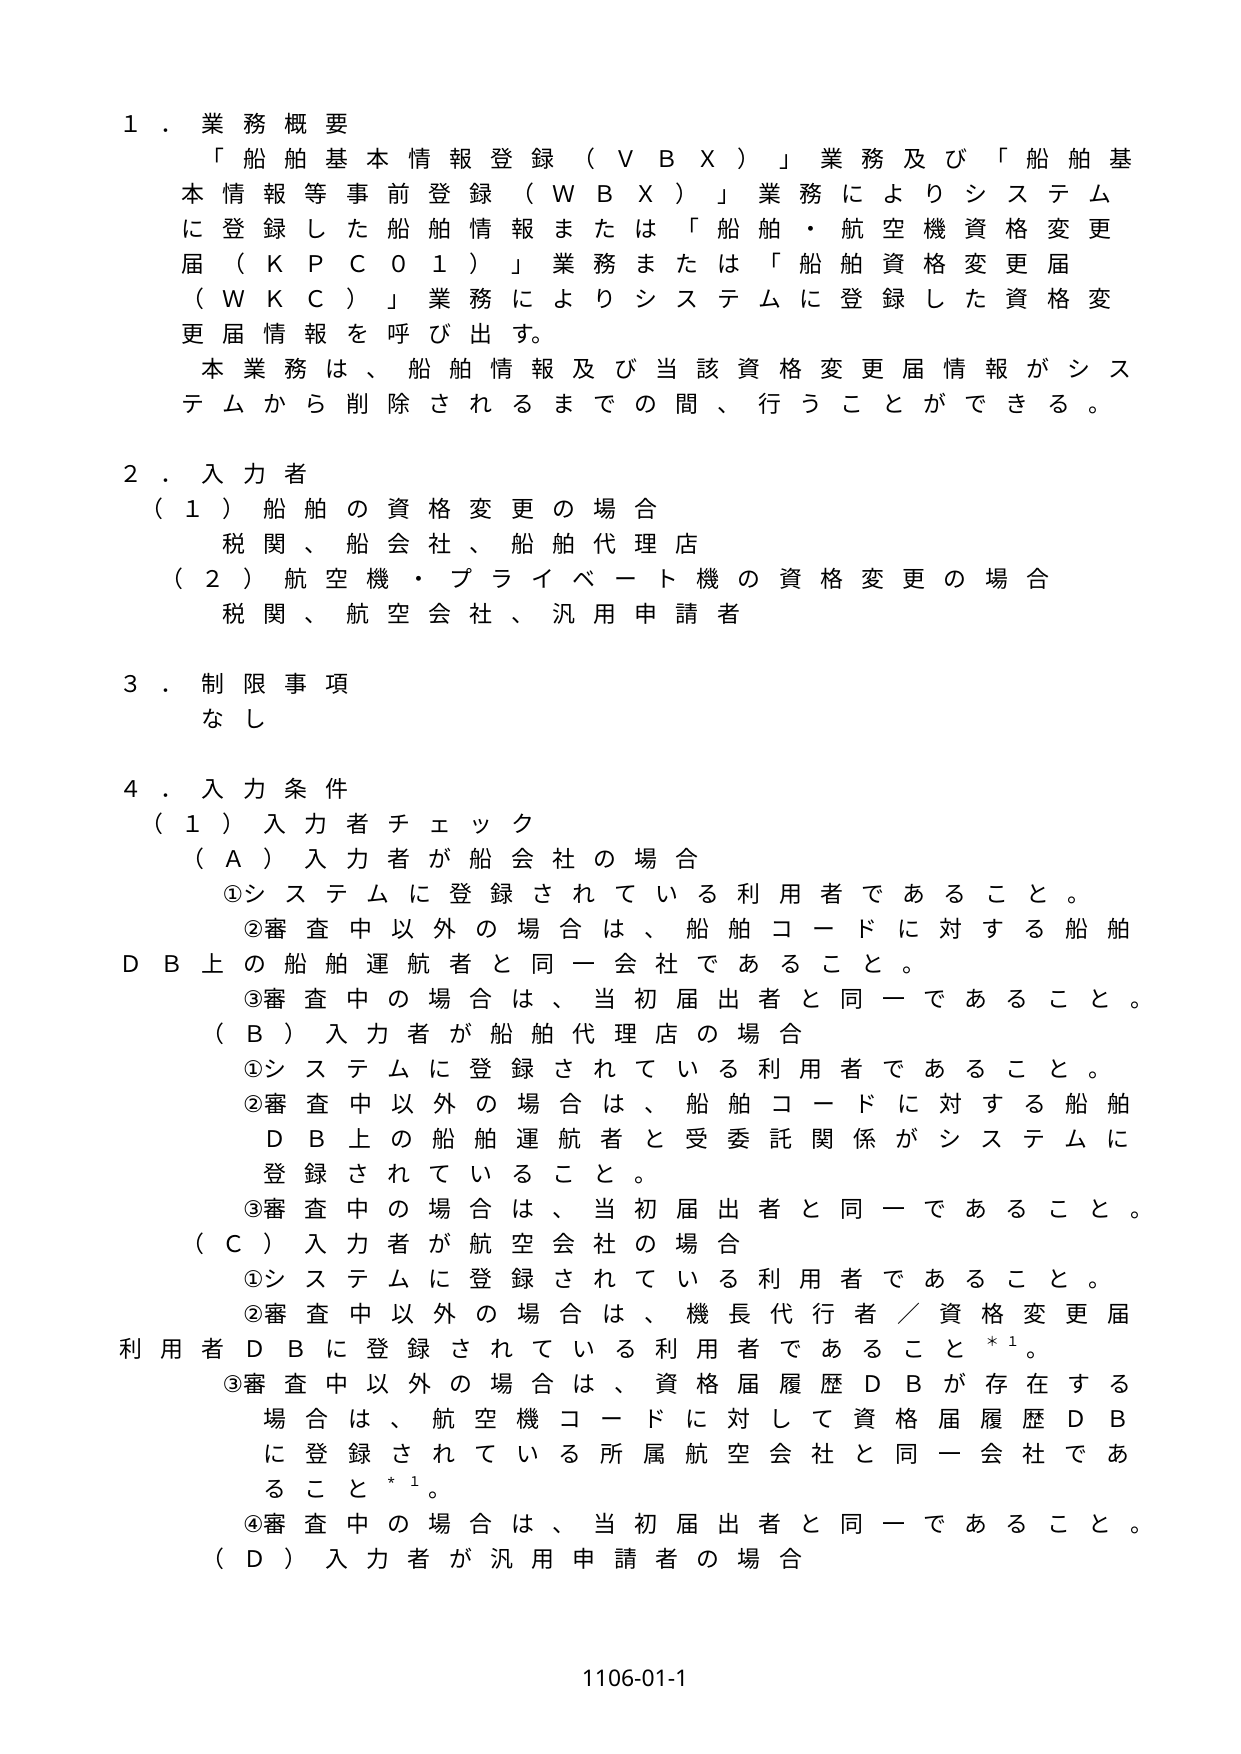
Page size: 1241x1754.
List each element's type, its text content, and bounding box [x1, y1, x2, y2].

text （Ｄ）入力者が汎用申請者の場合 [119, 1540, 1150, 1575]
text なし [181, 700, 1150, 735]
text 本業務は、船舶情報及び当該資格変更届情報がシステムから削除されるまでの間、行うことができる。 [161, 350, 1150, 420]
text ３．制限事項 [119, 665, 1150, 700]
text （１）船舶の資格変更の場合 [119, 490, 1150, 525]
text ①システムに登録されている利用者であること。 [119, 875, 1150, 910]
text （２）航空機・プライベート機の資格変更の場合 [119, 560, 1150, 595]
text ４．入力条件 [119, 770, 1150, 805]
text ①システムに登録されている利用者であること。 [119, 1050, 1150, 1085]
text ④審査中の場合は、当初届出者と同一であること。 [119, 1505, 1150, 1540]
text （１）入力者チェック [119, 805, 1150, 840]
text （Ｃ）入力者が航空会社の場合 [119, 1225, 1150, 1260]
text ③審査中の場合は、当初届出者と同一であること。 [119, 1190, 1150, 1225]
text 税関、船会社、船舶代理店 [119, 525, 1150, 560]
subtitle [222, 1365, 1150, 1505]
text 税関、航空会社、汎用申請者 [119, 595, 1150, 630]
text １．業務概要 [119, 105, 1150, 140]
text （Ｂ）入力者が船舶代理店の場合 [119, 1015, 1150, 1050]
text 「船舶基本情報登録（ＶＢＸ）」業務及び「船舶基本情報等事前登録（ＷＢＸ）」業務によりシステムに登録した船舶情報または「船舶・航空機資格変更届（ＫＰＣ０１）」業務または「船舶資格変更届（ＷＫＣ）」業務によりシステムに登録した資格変更届情報を呼び出す。 [161, 140, 1150, 350]
text ③審査中の場合は、当初届出者と同一であること。 [119, 980, 1150, 1015]
text ２．入力者 [119, 455, 1150, 490]
text ②審査中以外の場合は、船舶コードに対する船舶ＤＢ上の船舶運航者と同一会社であること。 [119, 910, 1150, 980]
text （Ａ）入力者が船会社の場合 [119, 840, 1150, 875]
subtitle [119, 1295, 1150, 1365]
text ②審査中以外の場合は、船舶コードに対する船舶ＤＢ上の船舶運航者と受委託関係がシステムに登録されていること。 [223, 1085, 1150, 1190]
text ①システムに登録されている利用者であること。 [119, 1260, 1150, 1295]
